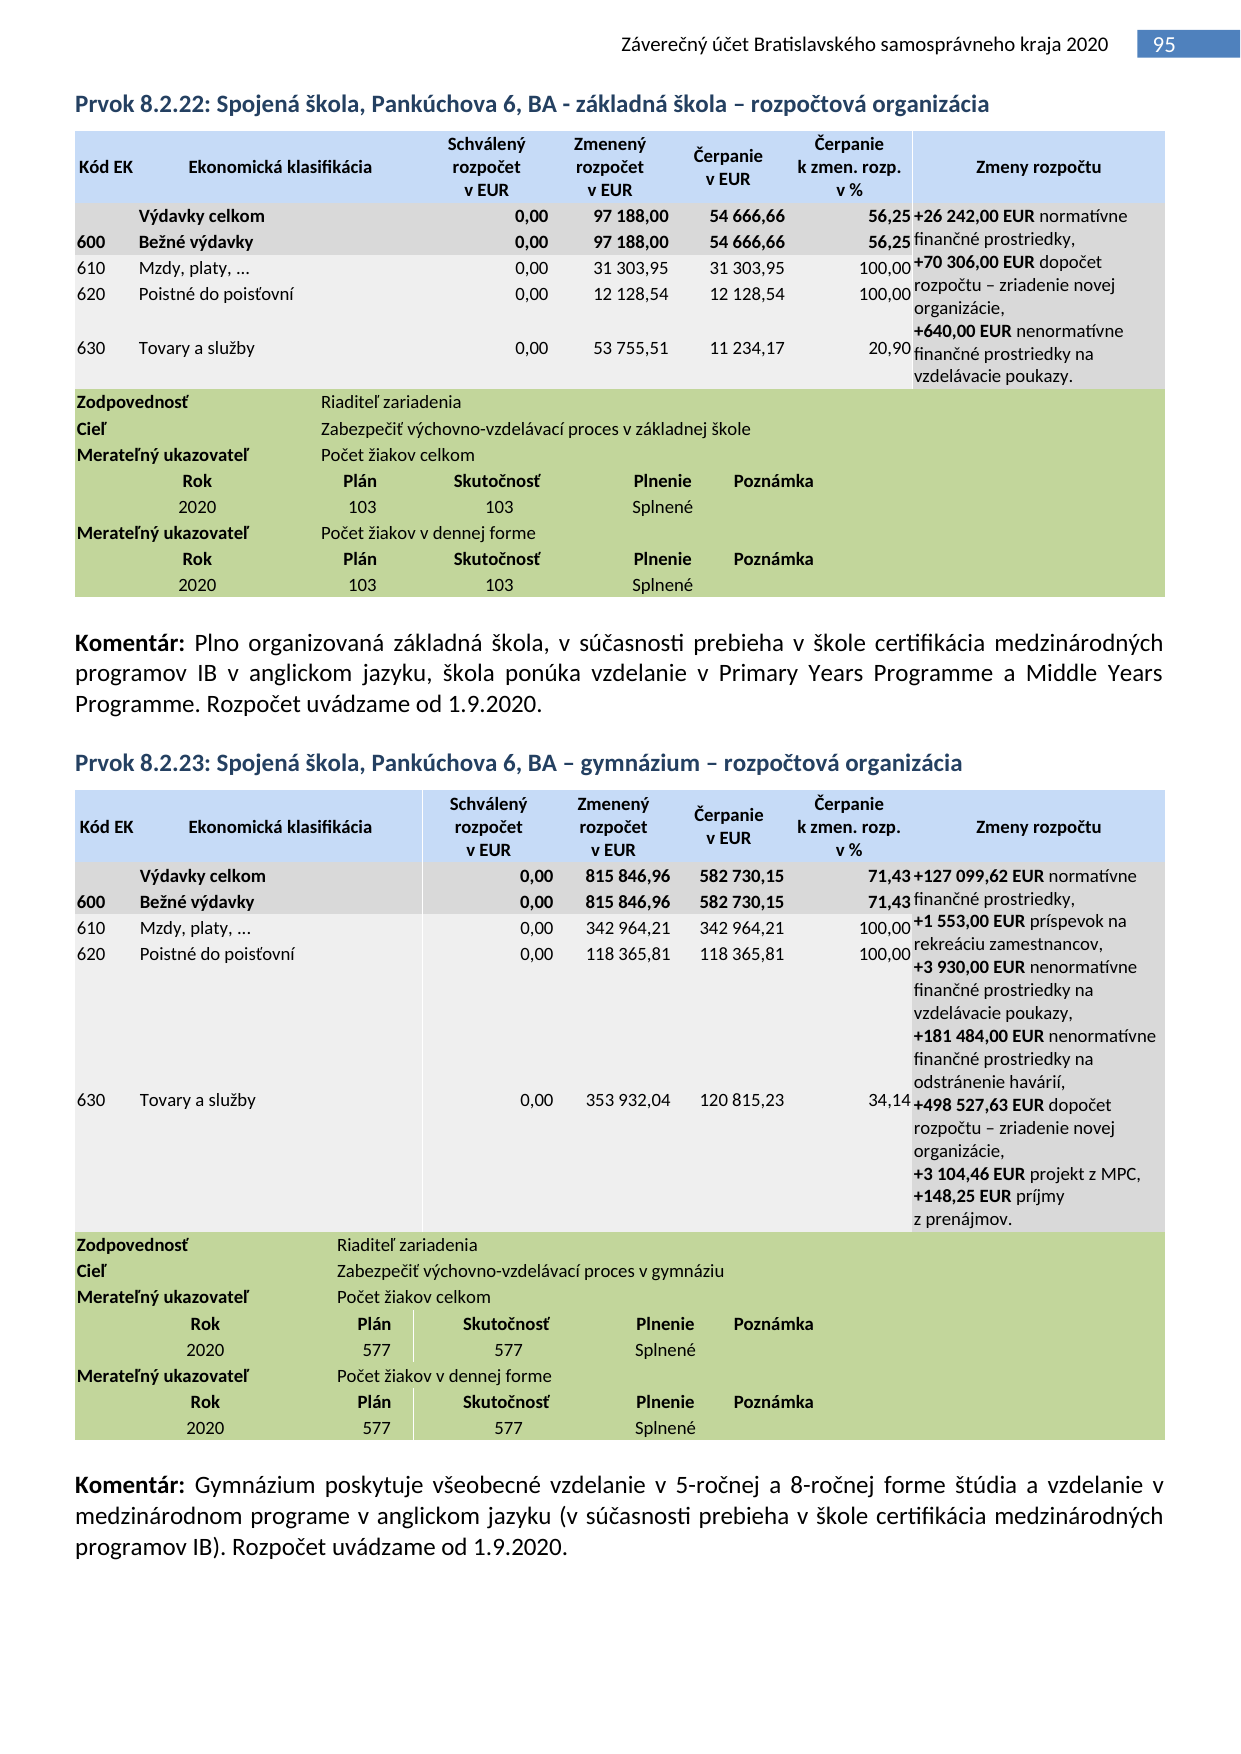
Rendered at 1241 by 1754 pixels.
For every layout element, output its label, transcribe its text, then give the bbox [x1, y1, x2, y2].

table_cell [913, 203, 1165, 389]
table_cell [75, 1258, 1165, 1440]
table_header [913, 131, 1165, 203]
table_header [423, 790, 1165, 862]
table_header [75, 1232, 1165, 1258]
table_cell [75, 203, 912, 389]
text Komentár: Gymnázium poskytuje všeobecné vzdelanie v 5-ročnej a 8-ročnej forme štúdia a vzdelanie v medzinárodnom programe v anglickom jazyku (v súčasnosti prebieha v škole certifikácia medzinárodných programov IB). Rozpočet uvádzame od 1.9.2020. [75, 1469, 1165, 1561]
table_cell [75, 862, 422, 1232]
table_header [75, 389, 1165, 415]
text Komentár: Plno organizovaná základná škola, v súčasnosti prebieha v škole certifikácia medzinárodných programov IB v anglickom jazyku, škola ponúka vzdelanie v Primary Years Programme a Middle Years Programme. Rozpočet uvádzame od 1.9.2020. [75, 627, 1165, 718]
text Prvok 8.2.23: Spojená škola, Pankúchova 6, BA – gymnázium – rozpočtová organizácia [75, 747, 1165, 778]
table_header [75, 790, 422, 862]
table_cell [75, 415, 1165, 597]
text Prvok 8.2.22: Spojená škola, Pankúchova 6, BA - základná škola – rozpočtová organizácia [75, 88, 1165, 118]
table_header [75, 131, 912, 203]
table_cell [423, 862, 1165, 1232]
